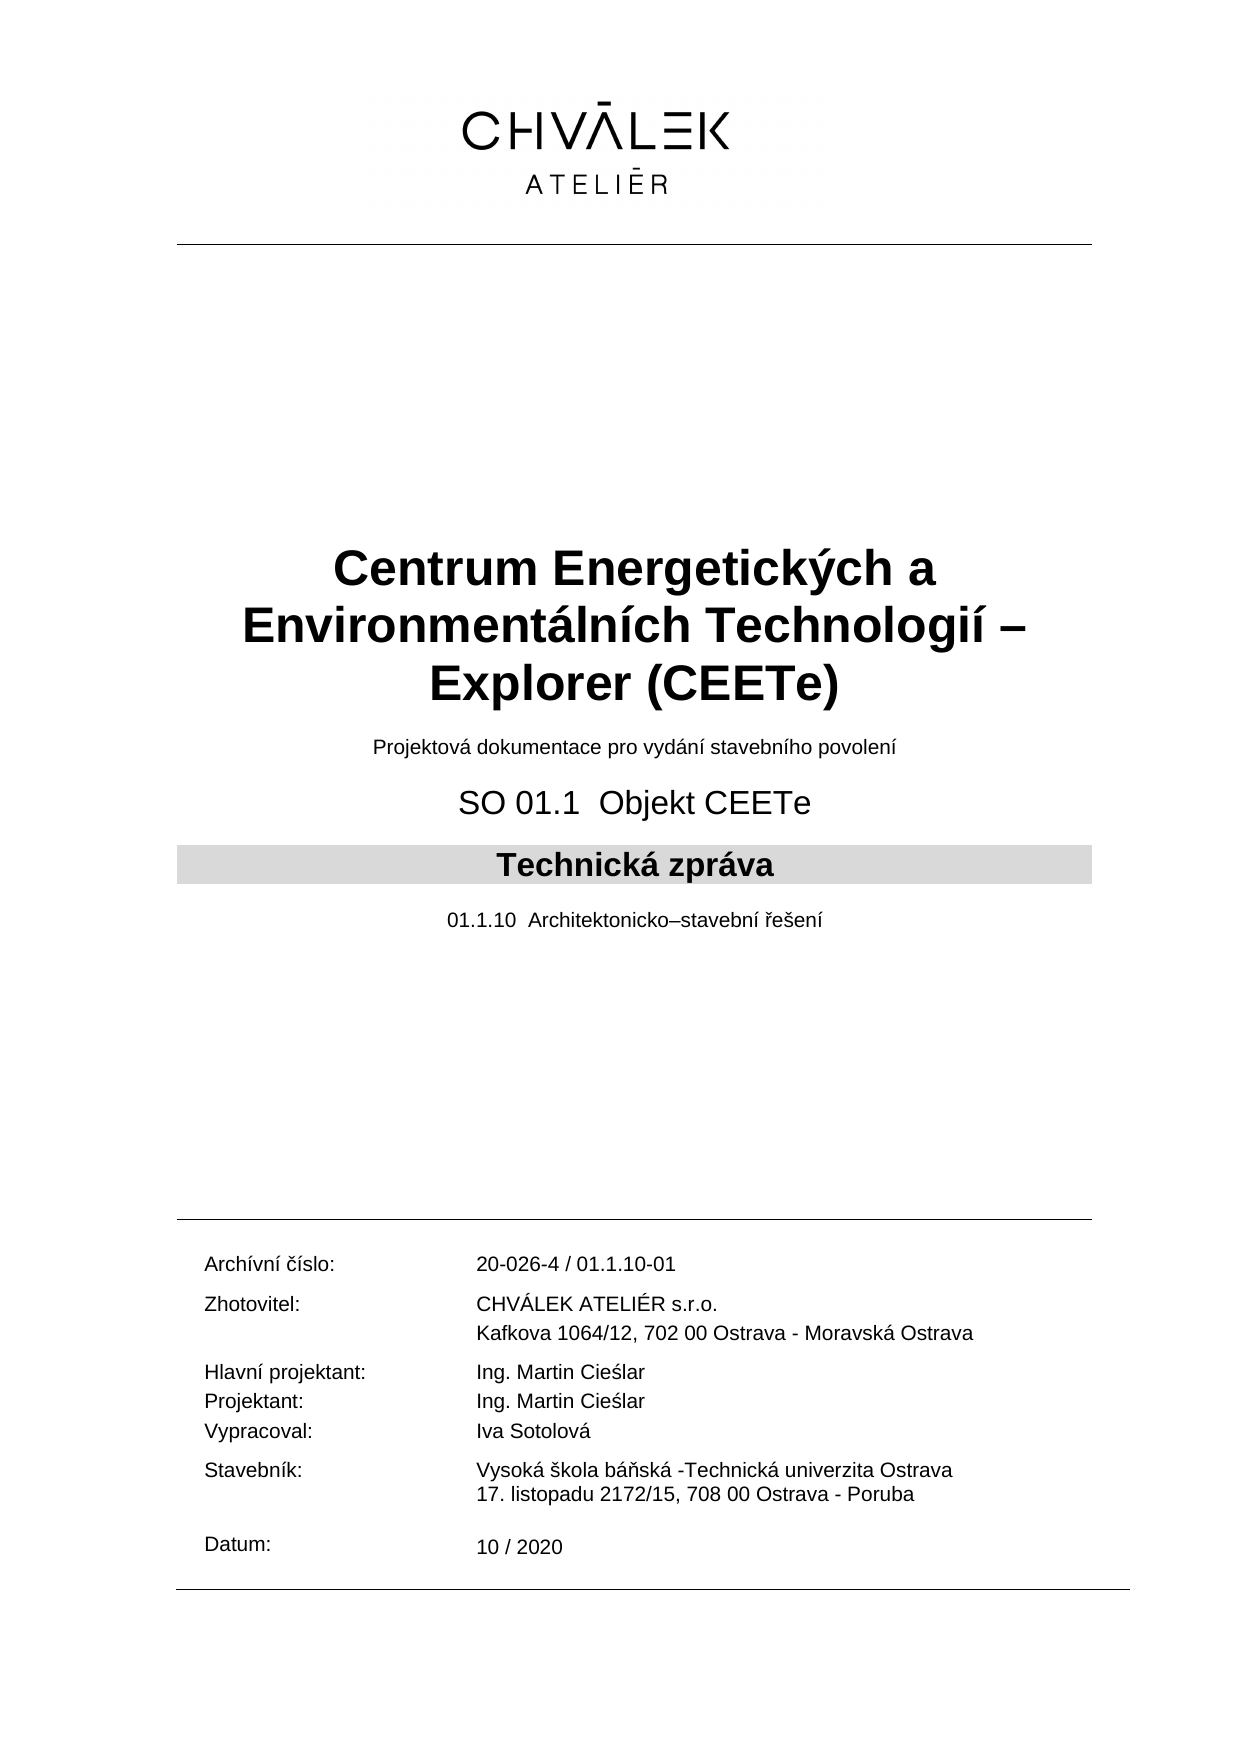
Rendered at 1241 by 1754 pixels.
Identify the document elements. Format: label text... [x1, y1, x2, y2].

table_header [169, 1246, 1240, 1590]
text SO 01.1 Objekt CEETe [177, 783, 1092, 821]
picture [365, 87, 827, 213]
text 01.1.10 Architektonicko–stavební řešení [177, 908, 1092, 932]
text Explorer (CEETe) [177, 653, 1092, 711]
text Projektová dokumentace pro vydání stavebního povolení [177, 735, 1092, 759]
text Technická zpráva [177, 845, 1092, 884]
text Centrum Energetických a [177, 538, 1092, 596]
text Environmentálních Technologií – [177, 596, 1092, 653]
